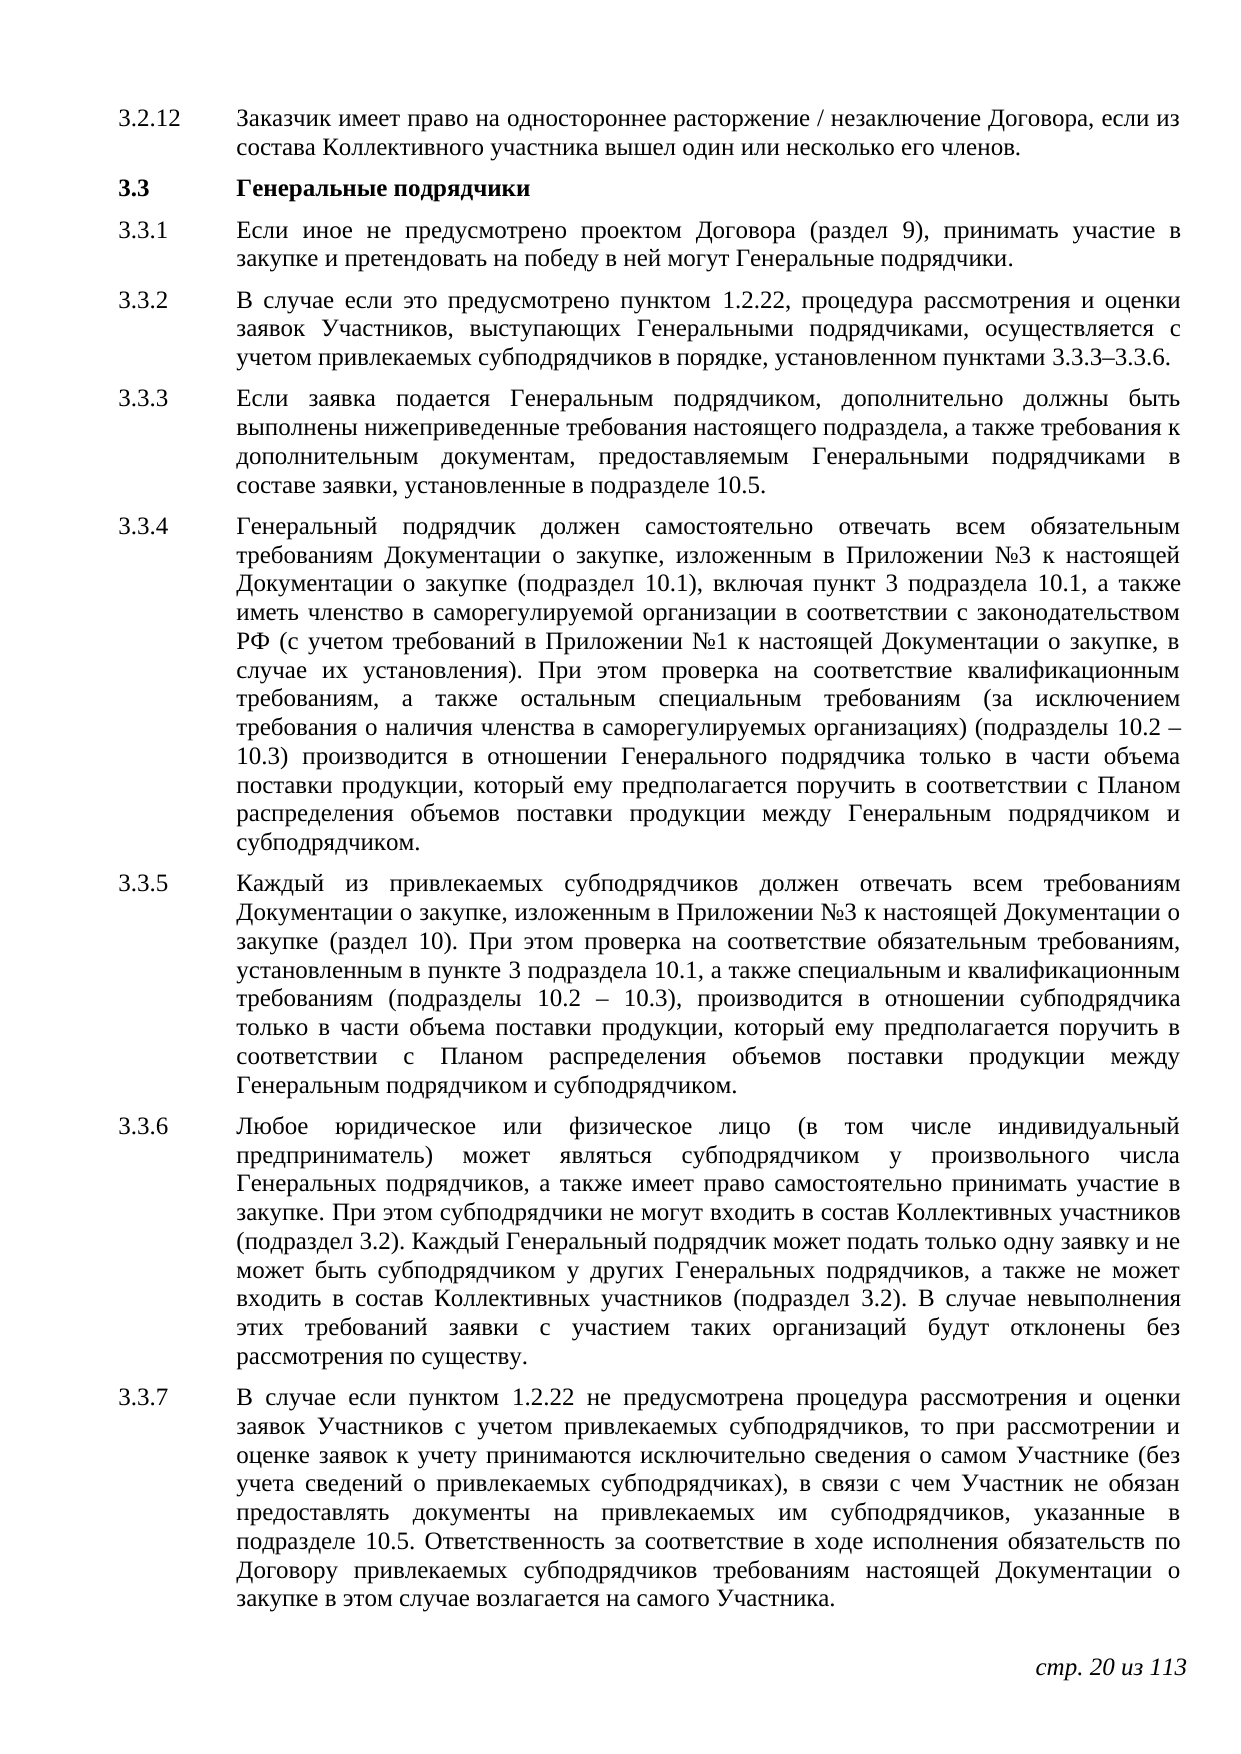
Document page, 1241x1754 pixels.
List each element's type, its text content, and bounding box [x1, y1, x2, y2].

text Если иное не предусмотрено проектом Договора (раздел 9), принимать участие в закупке и претендовать на победу в ней могут Генеральные подрядчики. [118, 215, 1181, 272]
text В случае если пунктом 1.2.22 не предусмотрена процедура рассмотрения и оценки заявок Участников с учетом привлекаемых субподрядчиков, то при рассмотрении и оценке заявок к учету принимаются исключительно сведения о самом Участнике (без учета сведений о привлекаемых субподрядчиках), в связи с чем Участник не обязан предоставлять документы на привлекаемых им субподрядчиков, указанные в подразделе 10.5. Ответственность за соответствие в ходе исполнения обязательств по Договору привлекаемых субподрядчиков требованиям настоящей Документации о закупке в этом случае возлагается на самого Участника. [118, 1382, 1181, 1612]
text Каждый из привлекаемых субподрядчиков должен отвечать всем требованиям Документации о закупке, изложенным в Приложении №3 к настоящей Документации о закупке (раздел 10). При этом проверка на соответствие обязательным требованиям, установленным в пункте 3 подраздела 10.1, а также специальным и квалификационным требованиям (подразделы 10.2 – 10.3), производится в отношении субподрядчика только в части объема поставки продукции, который ему предполагается поручить в соответствии с Планом распределения объемов поставки продукции между Генеральным подрядчиком и субподрядчиком. [118, 868, 1181, 1098]
subtitle Генеральные подрядчики [118, 173, 1181, 202]
text В случае если это предусмотрено пунктом 1.2.22, процедура рассмотрения и оценки заявок Участников, выступающих Генеральными подрядчиками, осуществляется с учетом привлекаемых субподрядчиков в порядке, установленном пунктами 3.3.3–3.3.6. [118, 285, 1181, 371]
text Любое юридическое или физическое лицо (в том числе индивидуальный предприниматель) может являться субподрядчиком у произвольного числа Генеральных подрядчиков, а также имеет право самостоятельно принимать участие в закупке. При этом субподрядчики не могут входить в состав Коллективных участников (подраздел 3.2). Каждый Генеральный подрядчик может подать только одну заявку и не может быть субподрядчиком у других Генеральных подрядчиков, а также не может входить в состав Коллективных участников (подраздел 3.2). В случае невыполнения этих требований заявки с участием таких организаций будут отклонены без рассмотрения по существу. [118, 1111, 1181, 1370]
text Генеральный подрядчик должен самостоятельно отвечать всем обязательным требованиям Документации о закупке, изложенным в Приложении №3 к настоящей Документации о закупке (подраздел 10.1), включая пункт 3 подраздела 10.1, а также иметь членство в саморегулируемой организации в соответствии с законодательством РФ (с учетом требований в Приложении №1 к настоящей Документации о закупке, в случае их установления). При этом проверка на соответствие квалификационным требованиям, а также остальным специальным требованиям (за исключением требования о наличия членства в саморегулируемых организациях) (подразделы 10.2 – 10.3) производится в отношении Генерального подрядчика только в части объема поставки продукции, который ему предполагается поручить в соответствии с Планом распределения объемов поставки продукции между Генеральным подрядчиком и субподрядчиком. [118, 511, 1181, 856]
text Если заявка подается Генеральным подрядчиком, дополнительно должны быть выполнены нижеприведенные требования настоящего подраздела, а также требования к дополнительным документам, предоставляемым Генеральными подрядчиками в составе заявки, установленные в подразделе 10.5. [118, 383, 1181, 498]
text Заказчик имеет право на одностороннее расторжение / незаключение Договора, если из состава Коллективного участника вышел один или несколько его членов. [118, 103, 1181, 161]
